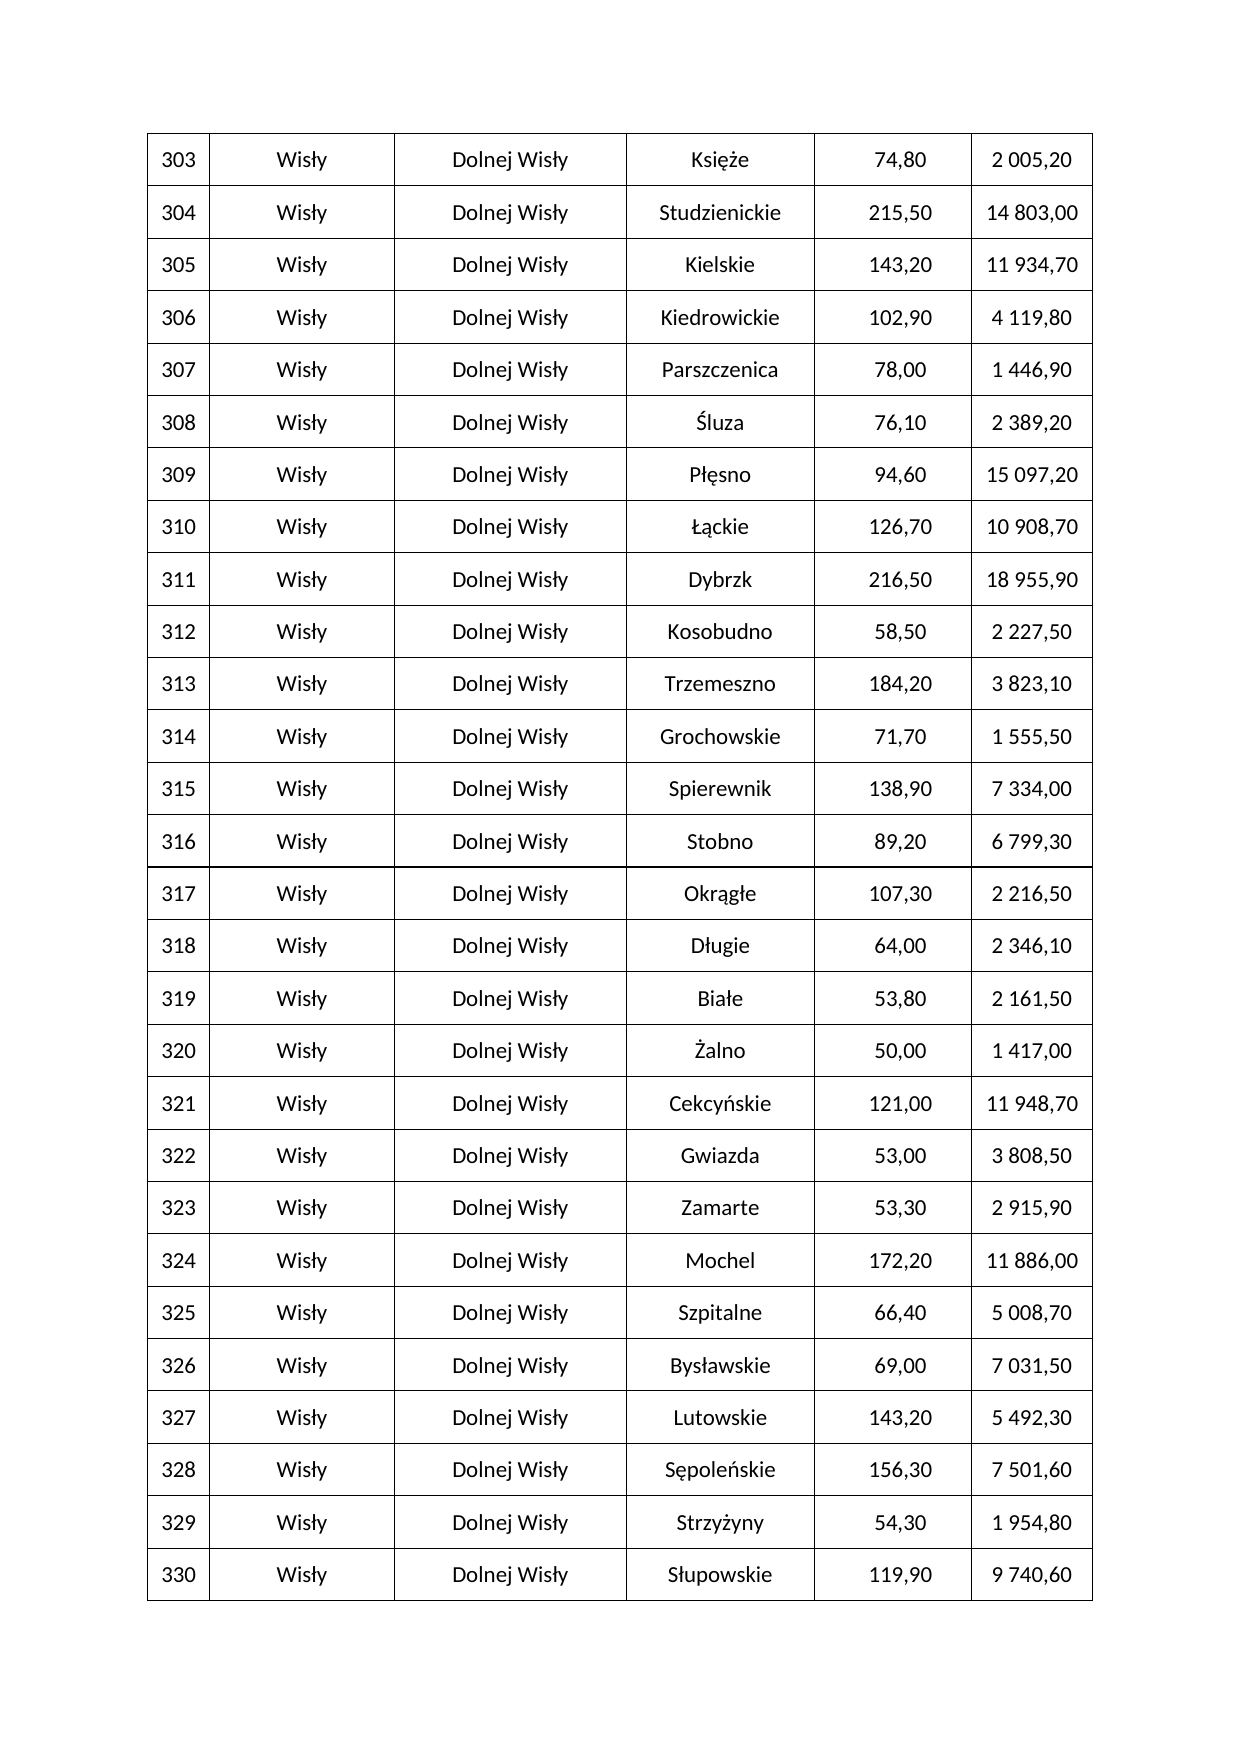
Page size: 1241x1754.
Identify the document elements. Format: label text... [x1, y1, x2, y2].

table_cell 184,20 [830, 658, 971, 709]
table_cell Wisły [210, 1444, 394, 1495]
table_cell 316 [148, 815, 209, 866]
table_cell Wisły [210, 239, 394, 290]
table_cell 314 [148, 710, 209, 762]
table_cell Parszczenica [627, 344, 814, 395]
table_cell Dolnej Wisły [395, 606, 626, 657]
table_cell 11 948,70 [972, 1077, 1092, 1128]
table_cell Dolnej Wisły [395, 1182, 626, 1233]
table_cell Dolnej Wisły [395, 1496, 626, 1548]
table_cell Dolnej Wisły [395, 1391, 626, 1443]
table_cell Dolnej Wisły [395, 239, 626, 290]
table_cell 11 934,70 [972, 239, 1092, 290]
table_cell 2 346,10 [972, 920, 1092, 971]
table_cell 1 417,00 [972, 1025, 1092, 1076]
table_cell 324 [148, 1234, 209, 1286]
table_cell 2 161,50 [972, 972, 1092, 1024]
table_cell 121,00 [830, 1077, 971, 1128]
table_cell 320 [148, 1025, 209, 1076]
table_cell 315 [148, 763, 209, 814]
table_cell Wisły [210, 606, 394, 657]
table_cell Kielskie [627, 239, 814, 290]
table_cell 18 955,90 [972, 553, 1092, 604]
table_cell Wisły [210, 868, 394, 919]
table_cell 326 [148, 1339, 209, 1390]
table_cell Wisły [210, 1077, 394, 1128]
table_cell 311 [148, 553, 209, 604]
table_cell Wisły [210, 1025, 394, 1076]
table_cell 11 886,00 [972, 1234, 1092, 1286]
table_cell [815, 920, 829, 971]
table_cell [815, 1182, 829, 1233]
table_cell Wisły [210, 1549, 394, 1600]
table_cell [815, 1549, 829, 1600]
table_cell 64,00 [830, 920, 971, 971]
table_cell 309 [148, 448, 209, 500]
table_cell Studzienickie [627, 186, 814, 238]
table_cell Dolnej Wisły [395, 763, 626, 814]
table_cell Dolnej Wisły [395, 291, 626, 342]
table_cell [815, 239, 829, 290]
table_cell [815, 1391, 829, 1443]
table_cell Wisły [210, 710, 394, 762]
table_cell Płęsno [627, 448, 814, 500]
table_cell 2 389,20 [972, 396, 1092, 447]
table_cell Grochowskie [627, 710, 814, 762]
table_cell 327 [148, 1391, 209, 1443]
table_cell Śluza [627, 396, 814, 447]
table_cell [815, 1339, 829, 1390]
table_cell Wisły [210, 1496, 394, 1548]
table_cell [815, 1025, 829, 1076]
table_cell Wisły [210, 1391, 394, 1443]
table_cell 329 [148, 1496, 209, 1548]
table_cell [815, 396, 829, 447]
table_cell Dolnej Wisły [395, 920, 626, 971]
table_cell [815, 1287, 829, 1338]
table_cell 328 [148, 1444, 209, 1495]
table_cell Wisły [210, 186, 394, 238]
table_cell 307 [148, 344, 209, 395]
table_cell Sępoleńskie [627, 1444, 814, 1495]
table_cell Spierewnik [627, 763, 814, 814]
table_cell 15 097,20 [972, 448, 1092, 500]
table_cell [815, 972, 829, 1024]
table_cell 1 446,90 [972, 344, 1092, 395]
table_cell 138,90 [830, 763, 971, 814]
table_cell 143,20 [830, 239, 971, 290]
table_cell 53,30 [830, 1182, 971, 1233]
table_cell Kiedrowickie [627, 291, 814, 342]
table_cell Wisły [210, 134, 394, 185]
table_cell Wisły [210, 972, 394, 1024]
table_cell Wisły [210, 815, 394, 866]
table_cell Długie [627, 920, 814, 971]
table_cell 89,20 [830, 815, 971, 866]
table_cell [815, 1130, 829, 1181]
table_cell [815, 710, 829, 762]
table_cell 215,50 [830, 186, 971, 238]
table_cell Wisły [210, 658, 394, 709]
table_cell 66,40 [830, 1287, 971, 1338]
table_cell [815, 815, 829, 866]
table_cell 306 [148, 291, 209, 342]
table_cell [815, 448, 829, 500]
table_cell 317 [148, 868, 209, 919]
table_cell 50,00 [830, 1025, 971, 1076]
table_cell 3 823,10 [972, 658, 1092, 709]
table_cell Księże [627, 134, 814, 185]
table_cell [815, 606, 829, 657]
table_cell [815, 868, 829, 919]
table_cell 76,10 [830, 396, 971, 447]
table_cell 7 334,00 [972, 763, 1092, 814]
table_cell 5 008,70 [972, 1287, 1092, 1338]
table_cell 94,60 [830, 448, 971, 500]
table_cell Wisły [210, 763, 394, 814]
table_cell Szpitalne [627, 1287, 814, 1338]
table_cell 58,50 [830, 606, 971, 657]
table_cell 2 915,90 [972, 1182, 1092, 1233]
table_cell Dolnej Wisły [395, 134, 626, 185]
table_cell 5 492,30 [972, 1391, 1092, 1443]
table_cell [815, 1234, 829, 1286]
table_cell Dolnej Wisły [395, 186, 626, 238]
table_cell 53,00 [830, 1130, 971, 1181]
table_cell 78,00 [830, 344, 971, 395]
table_cell Dolnej Wisły [395, 1130, 626, 1181]
table_cell Dybrzk [627, 553, 814, 604]
table_cell Wisły [210, 1130, 394, 1181]
table_cell Dolnej Wisły [395, 448, 626, 500]
table_cell Dolnej Wisły [395, 1444, 626, 1495]
table_cell 310 [148, 501, 209, 552]
table_cell 119,90 [830, 1549, 971, 1600]
table_cell 325 [148, 1287, 209, 1338]
table_cell Wisły [210, 553, 394, 604]
table_cell Dolnej Wisły [395, 1025, 626, 1076]
table_cell [815, 553, 829, 604]
table_cell 2 005,20 [972, 134, 1092, 185]
table_cell Wisły [210, 920, 394, 971]
table_cell 318 [148, 920, 209, 971]
table_cell 172,20 [830, 1234, 971, 1286]
table_cell [815, 658, 829, 709]
table_cell 107,30 [830, 868, 971, 919]
table_cell Dolnej Wisły [395, 1287, 626, 1338]
table_cell 1 555,50 [972, 710, 1092, 762]
table_cell Dolnej Wisły [395, 710, 626, 762]
table_cell Dolnej Wisły [395, 815, 626, 866]
table_cell 312 [148, 606, 209, 657]
table_cell Mochel [627, 1234, 814, 1286]
table_cell Trzemeszno [627, 658, 814, 709]
table_cell Wisły [210, 1182, 394, 1233]
table_cell 102,90 [830, 291, 971, 342]
table_cell 330 [148, 1549, 209, 1600]
table_cell 53,80 [830, 972, 971, 1024]
table_cell Żalno [627, 1025, 814, 1076]
table_cell 14 803,00 [972, 186, 1092, 238]
table_cell 69,00 [830, 1339, 971, 1390]
table_cell [815, 1496, 829, 1548]
table_cell Okrągłe [627, 868, 814, 919]
table_cell 2 216,50 [972, 868, 1092, 919]
table_cell [815, 1444, 829, 1495]
table_cell Stobno [627, 815, 814, 866]
table_cell 1 954,80 [972, 1496, 1092, 1548]
table_cell 313 [148, 658, 209, 709]
table_cell Gwiazda [627, 1130, 814, 1181]
table_cell Dolnej Wisły [395, 553, 626, 604]
table_cell 322 [148, 1130, 209, 1181]
table_cell 303 [148, 134, 209, 185]
table_cell Wisły [210, 291, 394, 342]
table_cell Dolnej Wisły [395, 1234, 626, 1286]
table_cell Łąckie [627, 501, 814, 552]
table_cell 319 [148, 972, 209, 1024]
table_cell 321 [148, 1077, 209, 1128]
table_cell Wisły [210, 396, 394, 447]
table_cell 143,20 [830, 1391, 971, 1443]
table_cell Dolnej Wisły [395, 658, 626, 709]
table_cell [815, 186, 829, 238]
table_cell Dolnej Wisły [395, 344, 626, 395]
table_cell 7 031,50 [972, 1339, 1092, 1390]
table_cell 4 119,80 [972, 291, 1092, 342]
table_cell Dolnej Wisły [395, 396, 626, 447]
table_cell [815, 1077, 829, 1128]
table_cell 54,30 [830, 1496, 971, 1548]
table_cell [815, 134, 829, 185]
table_cell [815, 291, 829, 342]
table_cell 3 808,50 [972, 1130, 1092, 1181]
table_cell Strzyżyny [627, 1496, 814, 1548]
table_cell 7 501,60 [972, 1444, 1092, 1495]
table_cell 71,70 [830, 710, 971, 762]
table_cell Dolnej Wisły [395, 972, 626, 1024]
table_cell Dolnej Wisły [395, 501, 626, 552]
table_cell [815, 763, 829, 814]
table_cell Słupowskie [627, 1549, 814, 1600]
table_cell 2 227,50 [972, 606, 1092, 657]
table_cell Dolnej Wisły [395, 1549, 626, 1600]
table_cell Wisły [210, 1339, 394, 1390]
table_cell 10 908,70 [972, 501, 1092, 552]
table_cell Lutowskie [627, 1391, 814, 1443]
table_cell Wisły [210, 344, 394, 395]
table_cell 216,50 [830, 553, 971, 604]
table_cell 74,80 [830, 134, 971, 185]
table_cell [815, 501, 829, 552]
table_cell Zamarte [627, 1182, 814, 1233]
table_cell 308 [148, 396, 209, 447]
table_cell Kosobudno [627, 606, 814, 657]
table_cell Wisły [210, 1234, 394, 1286]
table_cell Dolnej Wisły [395, 868, 626, 919]
table_cell Cekcyńskie [627, 1077, 814, 1128]
table_cell Wisły [210, 501, 394, 552]
table_cell Wisły [210, 1287, 394, 1338]
table_cell 9 740,60 [972, 1549, 1092, 1600]
table_cell 304 [148, 186, 209, 238]
table_cell 323 [148, 1182, 209, 1233]
table_cell Wisły [210, 448, 394, 500]
table_cell Dolnej Wisły [395, 1339, 626, 1390]
table_cell Bysławskie [627, 1339, 814, 1390]
table_cell 6 799,30 [972, 815, 1092, 866]
table_cell 156,30 [830, 1444, 971, 1495]
table_cell Białe [627, 972, 814, 1024]
table_cell 305 [148, 239, 209, 290]
table_cell 126,70 [830, 501, 971, 552]
table_cell Dolnej Wisły [395, 1077, 626, 1128]
table_cell [815, 344, 829, 395]
